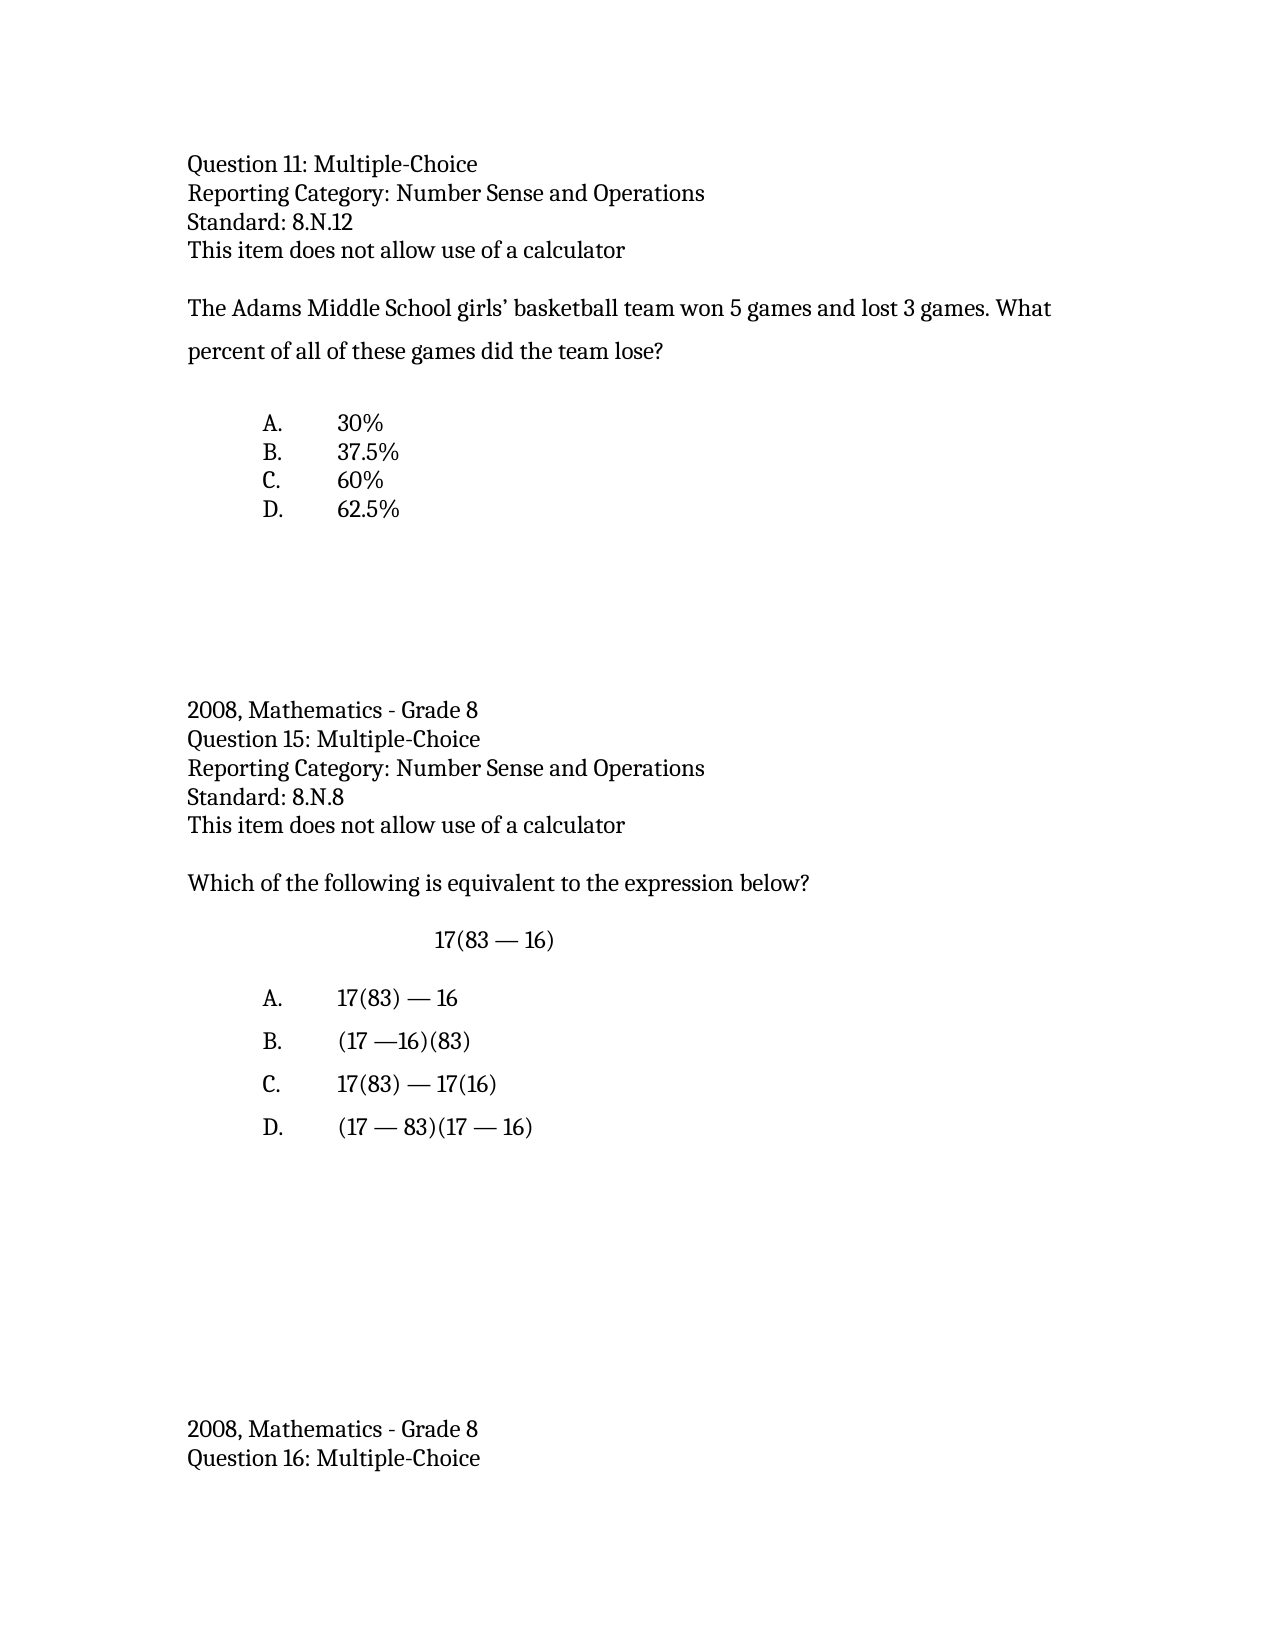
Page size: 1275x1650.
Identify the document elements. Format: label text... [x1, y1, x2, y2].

text Question 15: Multiple-Choice [187, 725, 1087, 754]
text C. 60% [187, 466, 1087, 495]
text Reporting Category: Number Sense and Operations [187, 754, 1087, 782]
text Question 11: Multiple-Choice [187, 150, 1087, 179]
text Standard: 8.N.12 [187, 207, 1087, 236]
text A. 30% [187, 409, 1087, 437]
text D. (17 — 83)(17 — 16) [187, 1113, 1087, 1142]
text Which of the following is equivalent to the expression below? [187, 869, 1087, 897]
text 2008, Mathematics - Grade 8 [187, 696, 1087, 725]
text Standard: 8.N.8 [187, 782, 1087, 811]
text The Adams Middle School girls’ basketball team won 5 games and lost 3 games. What percent of all of these games did the team lose? [187, 294, 1087, 366]
text B. 37.5% [187, 437, 1087, 466]
text D. 62.5% [187, 495, 1087, 524]
text Reporting Category: Number Sense and Operations [187, 179, 1087, 207]
text This item does not allow use of a calculator [187, 236, 1087, 265]
text 2008, Mathematics - Grade 8 [187, 1415, 1087, 1444]
text C. 17(83) — 17(16) [187, 1070, 1087, 1099]
text This item does not allow use of a calculator [187, 811, 1087, 840]
text A. 17(83) — 16 [187, 984, 1087, 1012]
text B. (17 —16)(83) [187, 1027, 1087, 1056]
text Question 16: Multiple-Choice [187, 1444, 1087, 1472]
text 17(83 — 16) [187, 926, 1087, 955]
